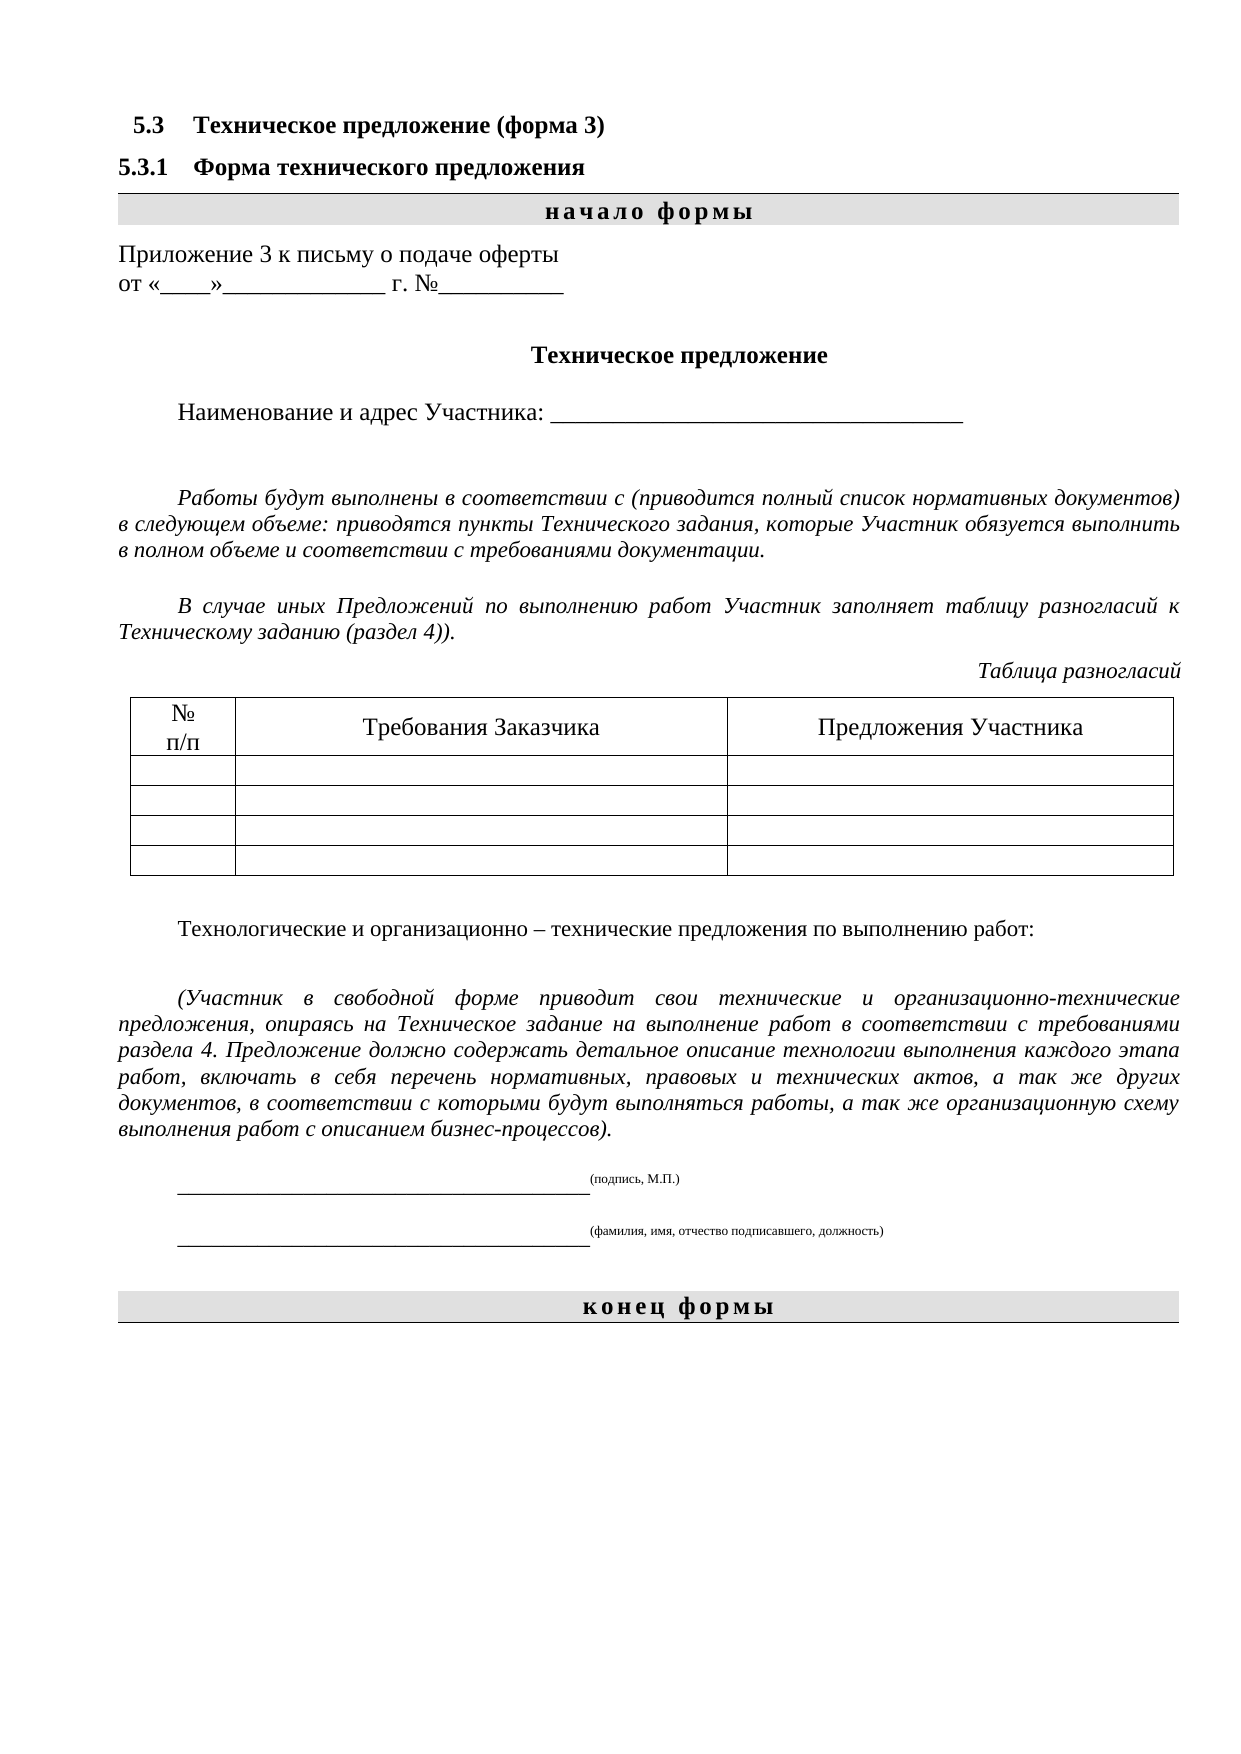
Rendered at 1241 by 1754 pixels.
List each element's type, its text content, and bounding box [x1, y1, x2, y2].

table_cell [131, 786, 235, 815]
table_header № п/п [131, 698, 235, 755]
table_cell [728, 756, 1173, 785]
table_cell [131, 756, 235, 785]
table_header Предложения Участника [728, 698, 1173, 755]
subtitle Форма технического предложения [118, 152, 1181, 180]
text В случае иных Предложений по выполнению работ Участник заполняет таблицу разногласий к Техническому заданию (раздел 4)). [118, 592, 1181, 645]
text начало формы [118, 194, 1179, 225]
text Работы будут выполнены в соответствии с (приводится полный список нормативных документов) в следующем объеме: приводятся пункты Технического задания, которые Участник обязуется выполнить в полном объеме и соответствии с требованиями документации. [118, 484, 1181, 563]
table_cell [236, 816, 727, 845]
table_cell [728, 846, 1173, 874]
table_cell [131, 846, 235, 874]
subtitle Техническое предложение (форма 3) [133, 110, 1181, 139]
text ____________________________________(подпись, М.П.) [118, 1171, 1181, 1197]
text Техническое предложение [118, 340, 1181, 368]
text Технологические и организационно – технические предложения по выполнению работ: [118, 915, 1181, 941]
table_cell [131, 816, 235, 845]
table_cell [728, 786, 1173, 815]
text Наименование и адрес Участника: _________________________________ [118, 397, 1181, 426]
text (Участник в свободной форме приводит свои технические и организационно-технические предложения, опираясь на Техническое задание на выполнение работ в соответствии с требованиями раздела 4. Предложение должно содержать детальное описание технологии выполнения каждого этапа работ, включать в себя перечень нормативных, правовых и технических актов, а так же других документов, в соответствии с которыми будут выполняться работы, а так же организационную схему выполнения работ с описанием бизнес-процессов). [118, 984, 1181, 1142]
text Приложение 3 к письму о подаче оферты от «____»_____________ г. №__________ [118, 239, 1181, 297]
text ____________________________________(фамилия, имя, отчество подписавшего, должность) [118, 1223, 1181, 1249]
table_cell [236, 846, 727, 874]
text Таблица разногласий [118, 657, 1181, 684]
table_cell [728, 816, 1173, 845]
table_cell [236, 786, 727, 815]
text конец формы [118, 1291, 1179, 1322]
table_header Требования Заказчика [236, 698, 727, 755]
table_cell [236, 756, 727, 785]
